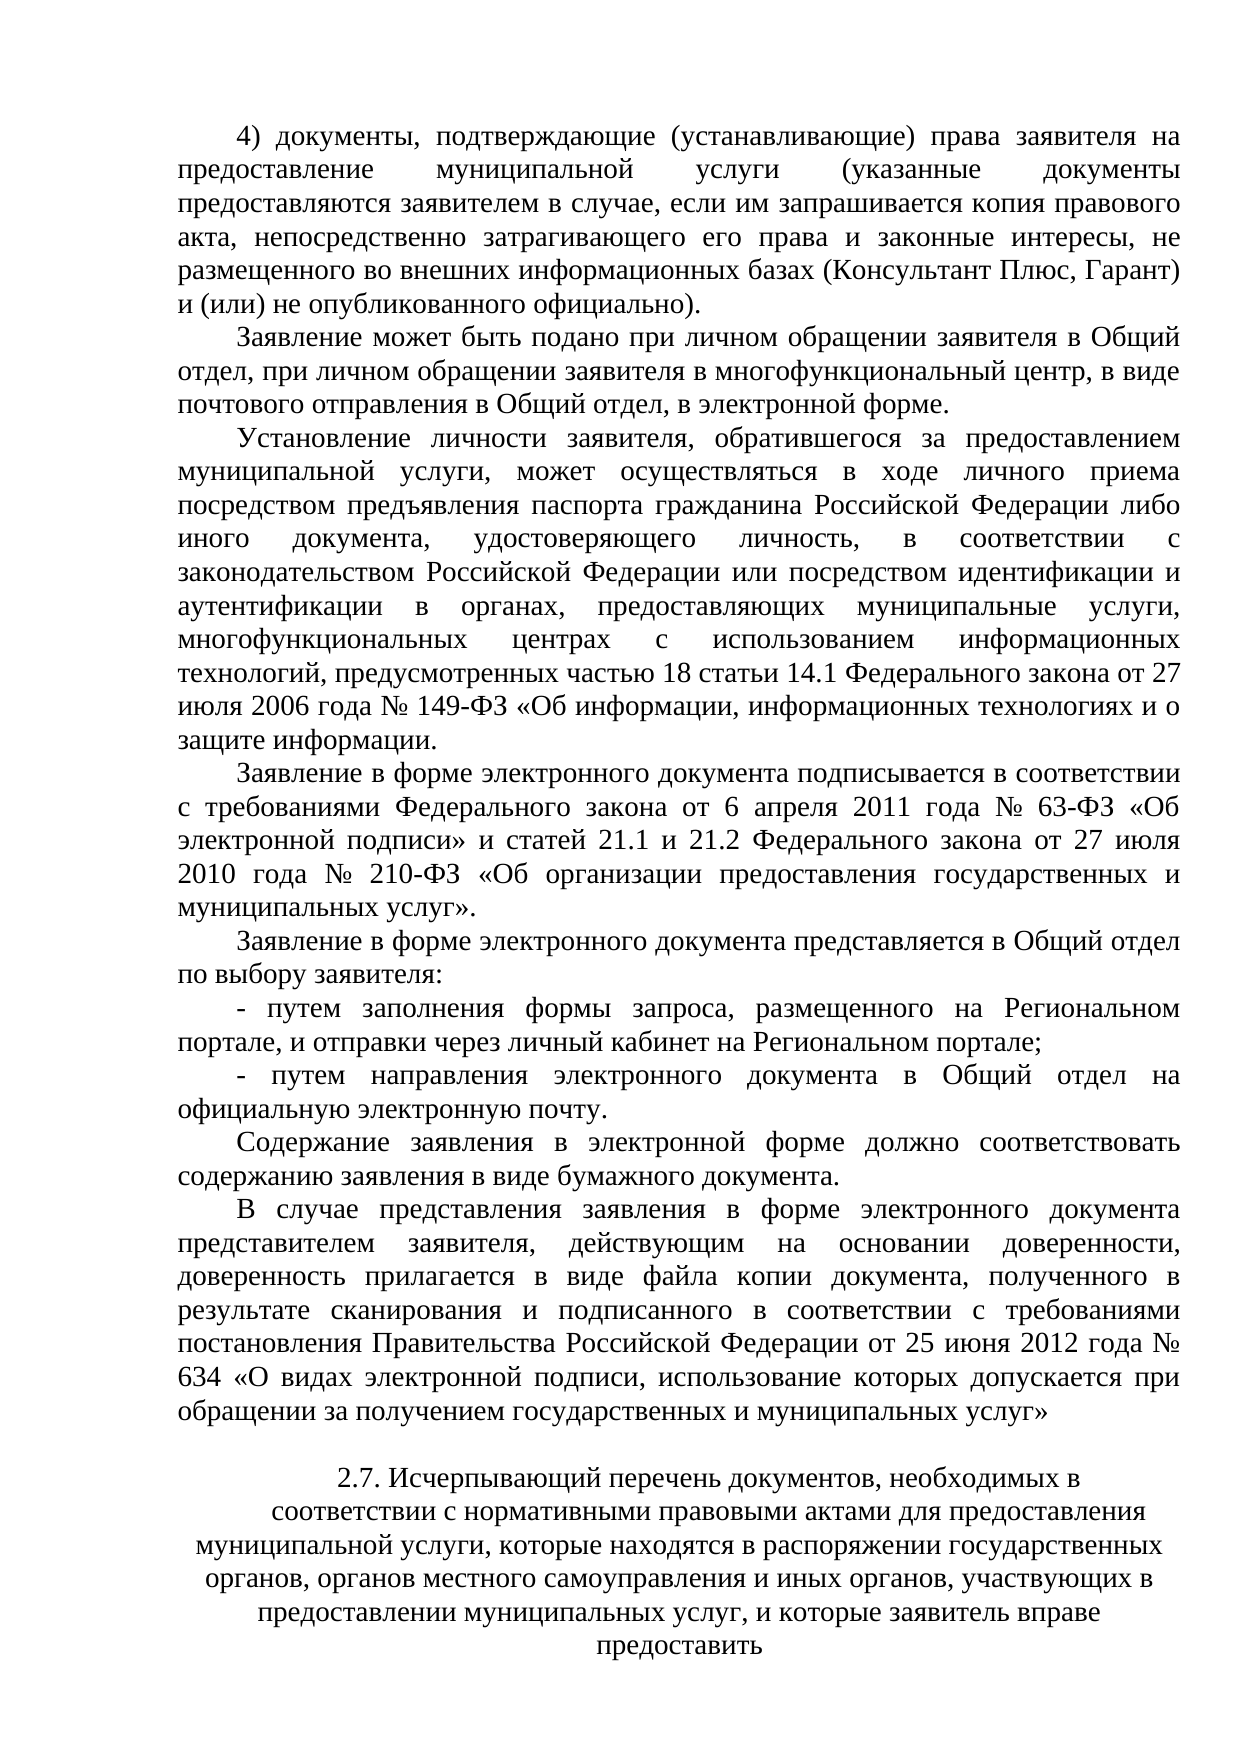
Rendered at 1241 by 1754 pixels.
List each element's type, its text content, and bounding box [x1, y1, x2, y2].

text - путем направления электронного документа в Общий отдел на официальную электронную почту. [177, 1057, 1181, 1124]
text Содержание заявления в электронной форме должно соответствовать содержанию заявления в виде бумажного документа. [177, 1124, 1181, 1191]
text Установление личности заявителя, обратившегося за предоставлением муниципальной услуги, может осуществляться в ходе личного приема посредством предъявления паспорта гражданина Российской Федерации либо иного документа, удостоверяющего личность, в соответствии с законодательством Российской Федерации или посредством идентификации и аутентификации в органах, предоставляющих муниципальные услуги, многофункциональных центрах с использованием информационных технологий, предусмотренных частью 18 статьи 14.1 Федерального закона от 27 июля 2006 года № 149-ФЗ «Об информации, информационных технологиях и о защите информации. [177, 420, 1181, 755]
text соответствии с нормативными правовыми актами для предоставления муниципальной услуги, которые находятся в распоряжении государственных органов, органов местного самоуправления и иных органов, участвующих в предоставлении муниципальных услуг, и которые заявитель вправе предоставить [177, 1493, 1181, 1661]
text 2.7. Исчерпывающий перечень документов, необходимых в [177, 1460, 1181, 1493]
text В случае представления заявления в форме электронного документа представителем заявителя, действующим на основании доверенности, доверенность прилагается в виде файла копии документа, полученного в результате сканирования и подписанного в соответствии с требованиями постановления Правительства Российской Федерации от 25 июня 2012 года № 634 «О видах электронной подписи, использование которых допускается при обращении за получением государственных и муниципальных услуг» [177, 1191, 1181, 1426]
text 4) документы, подтверждающие (устанавливающие) права заявителя на предоставление муниципальной услуги (указанные документы предоставляются заявителем в случае, если им запрашивается копия правового акта, непосредственно затрагивающего его права и законные интересы, не размещенного во внешних информационных базах (Консультант Плюс, Гарант) и (или) не опубликованного официально). [177, 118, 1181, 319]
text Заявление может быть подано при личном обращении заявителя в Общий отдел, при личном обращении заявителя в многофункциональный центр, в виде почтового отправления в Общий отдел, в электронной форме. [177, 319, 1181, 420]
text Заявление в форме электронного документа подписывается в соответствии с требованиями Федерального закона от 6 апреля 2011 года № 63-ФЗ «Об электронной подписи» и статей 21.1 и 21.2 Федерального закона от 27 июля 2010 года № 210-ФЗ «Об организации предоставления государственных и муниципальных услуг». [177, 755, 1181, 923]
text - путем заполнения формы запроса, размещенного на Региональном портале, и отправки через личный кабинет на Региональном портале; [177, 990, 1181, 1057]
text Заявление в форме электронного документа представляется в Общий отдел по выбору заявителя: [177, 923, 1181, 990]
